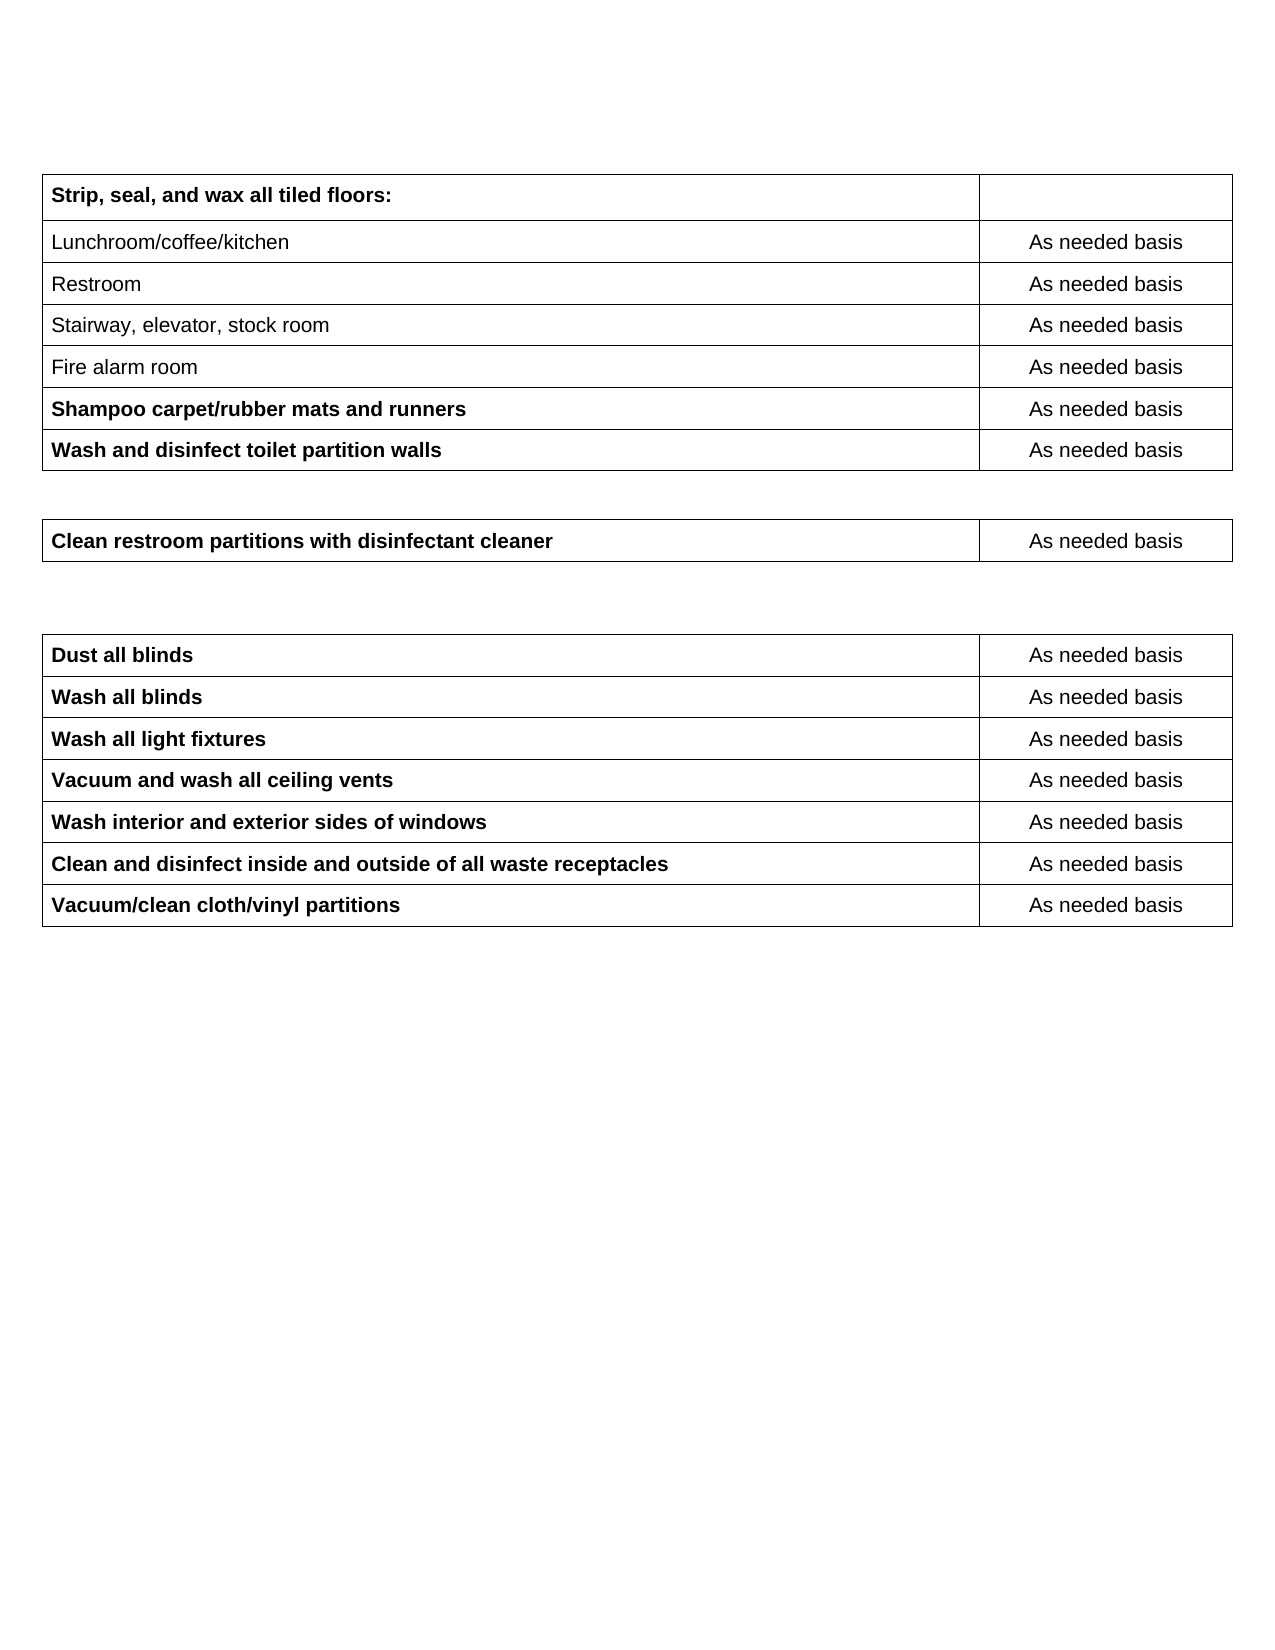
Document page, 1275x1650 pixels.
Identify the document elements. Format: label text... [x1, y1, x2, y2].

table_header [980, 175, 1232, 220]
table_cell As needed basis [980, 221, 1232, 262]
table_cell As needed basis [980, 843, 1232, 884]
table_cell As needed basis [980, 263, 1232, 304]
table_cell As needed basis [980, 305, 1232, 345]
table_cell Shampoo carpet/rubber mats and runners [43, 388, 979, 429]
table_cell As needed basis [980, 718, 1232, 759]
table_cell As needed basis [980, 802, 1232, 842]
table_header Clean restroom partitions with disinfectant cleaner [43, 520, 979, 561]
table_cell Vacuum and wash all ceiling vents [43, 760, 979, 801]
table_cell Stairway, elevator, stock room [43, 305, 979, 345]
table_cell Wash and disinfect toilet partition walls [43, 430, 979, 470]
table_cell As needed basis [980, 885, 1232, 926]
table_cell Lunchroom/coffee/kitchen [43, 221, 979, 262]
table_cell Wash all light fixtures [43, 718, 979, 759]
table_header As needed basis [980, 635, 1232, 676]
table_cell Vacuum/clean cloth/vinyl partitions [43, 885, 979, 926]
table_cell As needed basis [980, 430, 1232, 470]
table_cell Wash interior and exterior sides of windows [43, 802, 979, 842]
table_cell As needed basis [980, 760, 1232, 801]
table_cell Clean and disinfect inside and outside of all waste receptacles [43, 843, 979, 884]
table_cell Fire alarm room [43, 346, 979, 387]
table_cell Wash all blinds [43, 677, 979, 717]
table_header Dust all blinds [43, 635, 979, 676]
table_cell As needed basis [980, 677, 1232, 717]
table_cell Restroom [43, 263, 979, 304]
table_header As needed basis [980, 520, 1232, 561]
table_header Strip, seal, and wax all tiled floors: [43, 175, 979, 220]
table_cell As needed basis [980, 346, 1232, 387]
table_cell As needed basis [980, 388, 1232, 429]
